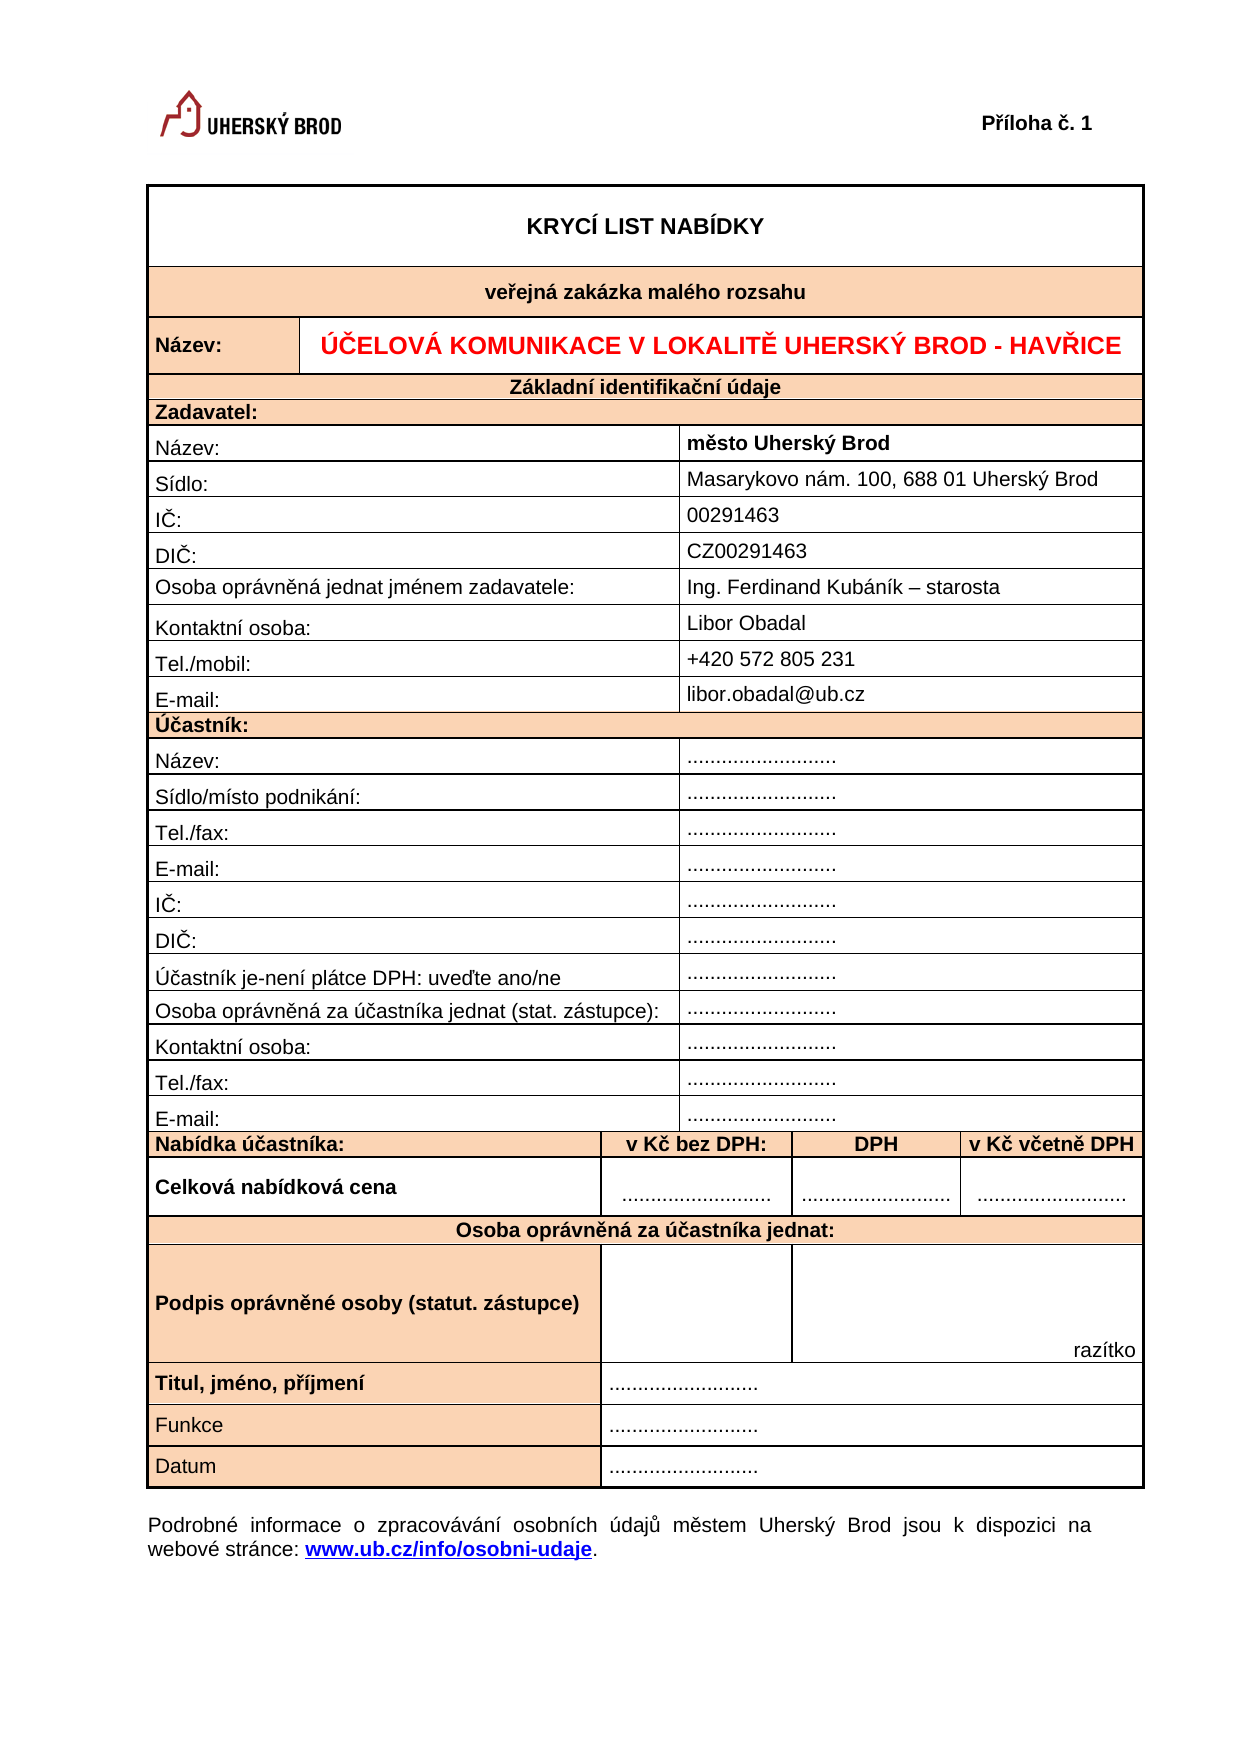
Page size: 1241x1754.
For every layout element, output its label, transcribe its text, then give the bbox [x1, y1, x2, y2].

table_cell razítko [793, 1245, 1142, 1362]
table_cell Název: [149, 318, 299, 373]
text Podrobné informace o zpracovávání osobních údajů městem Uherský Brod jsou k dispozici na webové stránce: www.ub.cz/info/osobni-udaje. [148, 1513, 1092, 1561]
table_cell DIČ: [149, 918, 679, 953]
table_cell .......................... [680, 775, 1142, 809]
table_cell E-mail: [149, 677, 679, 711]
table_cell Sídlo: [149, 462, 679, 496]
table_cell Masarykovo nám. 100, 688 01 Uherský Brod [680, 462, 1142, 496]
table_cell [602, 1245, 791, 1362]
table_cell CZ00291463 [680, 533, 1142, 568]
table_cell Kontaktní osoba: [149, 605, 679, 639]
table_cell IČ: [149, 882, 679, 917]
table_cell .......................... [680, 1025, 1142, 1059]
table_cell .......................... [680, 882, 1142, 917]
table_cell Funkce [149, 1405, 600, 1445]
table_cell Název: [149, 739, 679, 773]
table_cell .......................... [793, 1158, 960, 1215]
table_cell +420 572 805 231 [680, 641, 1142, 676]
table_cell .......................... [680, 918, 1142, 953]
table_cell .......................... [602, 1405, 1142, 1445]
table_cell město Uherský Brod [680, 426, 1142, 460]
table_cell .......................... [602, 1363, 1142, 1403]
table_cell Osoba oprávněná jednat jménem zadavatele: [149, 569, 679, 604]
table_cell Účastník je-není plátce DPH: uveďte ano/ne [149, 954, 679, 990]
table_cell Datum [149, 1447, 600, 1486]
table_cell Nabídka účastníka: [149, 1132, 600, 1156]
table_cell Podpis oprávněné osoby (statut. zástupce) [149, 1245, 600, 1362]
table_cell .......................... [602, 1158, 791, 1215]
table_cell DPH [793, 1132, 960, 1156]
table_cell Celková nabídková cena [149, 1158, 600, 1215]
table_cell E-mail: [149, 846, 679, 881]
table_cell Zadavatel: [149, 400, 1142, 424]
table_cell .......................... [680, 954, 1142, 990]
table_cell IČ: [149, 497, 679, 532]
table_cell Účastník: [149, 713, 1142, 737]
table_cell .......................... [680, 846, 1142, 881]
table_cell účelová komunikace v lokalitě uherský brod - havřice [300, 318, 1142, 373]
table_cell Libor Obadal [680, 605, 1142, 639]
table_cell Tel./mobil: [149, 641, 679, 676]
table_cell veřejná zakázka malého rozsahu [149, 267, 1142, 316]
picture [147, 73, 354, 155]
table_cell v Kč včetně DPH [961, 1132, 1142, 1156]
table_cell .......................... [680, 811, 1142, 845]
table_cell .......................... [680, 1096, 1142, 1131]
table_cell .......................... [680, 1061, 1142, 1095]
table_cell Tel./fax: [149, 811, 679, 845]
table_cell v Kč bez DPH: [602, 1132, 791, 1156]
table_cell Kontaktní osoba: [149, 1025, 679, 1059]
table_cell .......................... [961, 1158, 1142, 1215]
table_cell E-mail: [149, 1096, 679, 1131]
table_cell Osoba oprávněná za účastníka jednat (stat. zástupce): [149, 991, 679, 1023]
table_cell libor.obadal@ub.cz [680, 677, 1142, 711]
table_cell .......................... [680, 991, 1142, 1023]
table_cell .......................... [680, 739, 1142, 773]
table_cell Osoba oprávněná za účastníka jednat: [149, 1217, 1142, 1243]
table_cell 00291463 [680, 497, 1142, 532]
table_cell .......................... [602, 1447, 1142, 1486]
table_cell DIČ: [149, 533, 679, 568]
table_cell Název: [149, 426, 679, 460]
table_header KRYCÍ LIST NABÍDKY [149, 187, 1142, 266]
table_cell Sídlo/místo podnikání: [149, 775, 679, 809]
table_cell Ing. Ferdinand Kubáník – starosta [680, 569, 1142, 604]
table_cell Titul, jméno, příjmení [149, 1363, 600, 1403]
table_cell Základní identifikační údaje [149, 375, 1142, 398]
table_cell Tel./fax: [149, 1061, 679, 1095]
